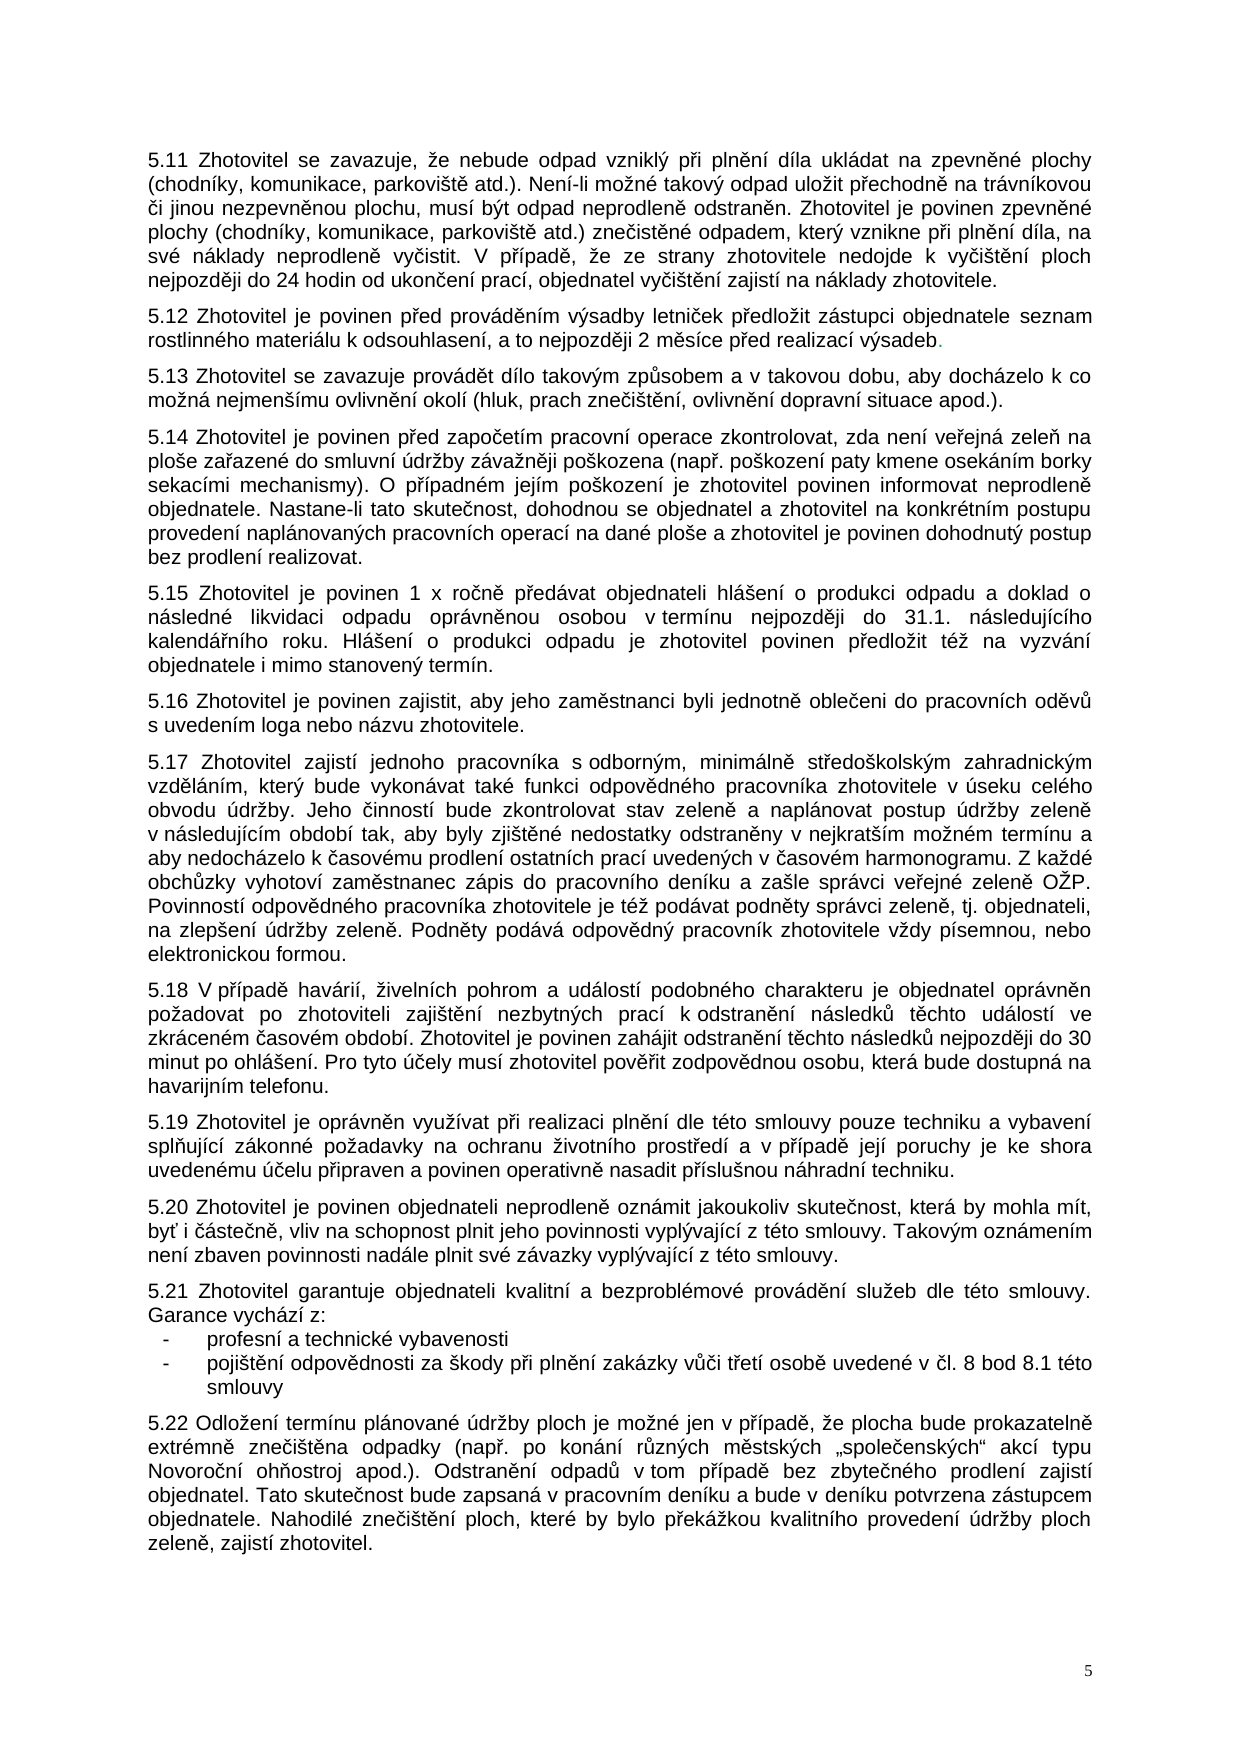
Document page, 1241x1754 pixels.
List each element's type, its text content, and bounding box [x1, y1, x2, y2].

list profesní a technické vybavenosti [169, 1327, 1093, 1351]
text 5.14 Zhotovitel je povinen před započetím pracovní operace zkontrolovat, zda není veřejná zeleň na ploše zařazené do smluvní údržby závažněji poškozena (např. poškození paty kmene osekáním borky sekacími mechanismy). O případném jejím poškození je zhotovitel povinen informovat neprodleně objednatele. Nastane-li tato skutečnost, dohodnou se objednatel a zhotovitel na konkrétním postupu provedení naplánovaných pracovních operací na dané ploše a zhotovitel je povinen dohodnutý postup bez prodlení realizovat. [148, 425, 1093, 568]
text 5.13 Zhotovitel se zavazuje provádět dílo takovým způsobem a v takovou dobu, aby docházelo k co možná nejmenšímu ovlivnění okolí (hluk, prach znečištění, ovlivnění dopravní situace apod.). [148, 364, 1093, 412]
text 5.20 Zhotovitel je povinen objednateli neprodleně oznámit jakoukoliv skutečnost, která by mohla mít, byť i částečně, vliv na schopnost plnit jeho povinnosti vyplývající z této smlouvy. Takovým oznámením není zbaven povinnosti nadále plnit své závazky vyplývající z této smlouvy. [148, 1194, 1093, 1266]
list pojištění odpovědnosti za škody při plnění zakázky vůči třetí osobě uvedené v čl. 8 bod 8.1 této smlouvy [169, 1351, 1093, 1399]
text 5.19 Zhotovitel je oprávněn využívat při realizaci plnění dle této smlouvy pouze techniku a vybavení splňující zákonné požadavky na ochranu životního prostředí a v případě její poruchy je ke shora uvedenému účelu připraven a povinen operativně nasadit příslušnou náhradní techniku. [148, 1110, 1093, 1182]
text 5.22 Odložení termínu plánované údržby ploch je možné jen v případě, že plocha bude prokazatelně extrémně znečištěna odpadky (např. po konání různých městských „společenských“ akcí typu Novoroční ohňostroj apod.). Odstranění odpadů v tom případě bez zbytečného prodlení zajistí objednatel. Tato skutečnost bude zapsaná v pracovním deníku a bude v deníku potvrzena zástupcem objednatele. Nahodilé znečištění ploch, které by bylo překážkou kvalitního provedení údržby ploch zeleně, zajistí zhotovitel. [148, 1411, 1093, 1555]
text 5.12 Zhotovitel je povinen před prováděním výsadby letniček předložit zástupci objednatele seznam rostlinného materiálu k odsouhlasení, a to nejpozději 2 měsíce před realizací výsadeb. [148, 304, 1093, 352]
text 5.21 Zhotovitel garantuje objednateli kvalitní a bezproblémové provádění služeb dle této smlouvy. Garance vychází z: [148, 1279, 1093, 1327]
text 5.18 V případě havárií, živelních pohrom a událostí podobného charakteru je objednatel oprávněn požadovat po zhotoviteli zajištění nezbytných prací k odstranění následků těchto událostí ve zkráceném časovém období. Zhotovitel je povinen zahájit odstranění těchto následků nejpozději do 30 minut po ohlášení. Pro tyto účely musí zhotovitel pověřit zodpovědnou osobu, která bude dostupná na havarijním telefonu. [148, 978, 1093, 1098]
text 5.11 Zhotovitel se zavazuje, že nebude odpad vzniklý při plnění díla ukládat na zpevněné plochy (chodníky, komunikace, parkoviště atd.). Není-li možné takový odpad uložit přechodně na trávníkovou či jinou nezpevněnou plochu, musí být odpad neprodleně odstraněn. Zhotovitel je povinen zpevněné plochy (chodníky, komunikace, parkoviště atd.) znečistěné odpadem, který vznikne při plnění díla, na své náklady neprodleně vyčistit. V případě, že ze strany zhotovitele nedojde k vyčištění ploch nejpozději do 24 hodin od ukončení prací, objednatel vyčištění zajistí na náklady zhotovitele. [148, 148, 1093, 291]
text 5.17 Zhotovitel zajistí jednoho pracovníka s odborným, minimálně středoškolským zahradnickým vzděláním, který bude vykonávat také funkci odpovědného pracovníka zhotovitele v úseku celého obvodu údržby. Jeho činností bude zkontrolovat stav zeleně a naplánovat postup údržby zeleně v následujícím období tak, aby byly zjištěné nedostatky odstraněny v nejkratším možném termínu a aby nedocházelo k časovému prodlení ostatních prací uvedených v časovém harmonogramu. Z každé obchůzky vyhotoví zaměstnanec zápis do pracovního deníku a zašle správci veřejné zeleně OŽP. Povinností odpovědného pracovníka zhotovitele je též podávat podněty správci zeleně, tj. objednateli, na zlepšení údržby zeleně. Podněty podává odpovědný pracovník zhotovitele vždy písemnou, nebo elektronickou formou. [148, 750, 1093, 965]
text 5.15 Zhotovitel je povinen 1 x ročně předávat objednateli hlášení o produkci odpadu a doklad o následné likvidaci odpadu oprávněnou osobou v termínu nejpozději do 31.1. následujícího kalendářního roku. Hlášení o produkci odpadu je zhotovitel povinen předložit též na vyzvání objednatele i mimo stanovený termín. [148, 581, 1093, 677]
text 5.16 Zhotovitel je povinen zajistit, aby jeho zaměstnanci byli jednotně oblečeni do pracovních oděvů s uvedením loga nebo názvu zhotovitele. [148, 689, 1093, 737]
